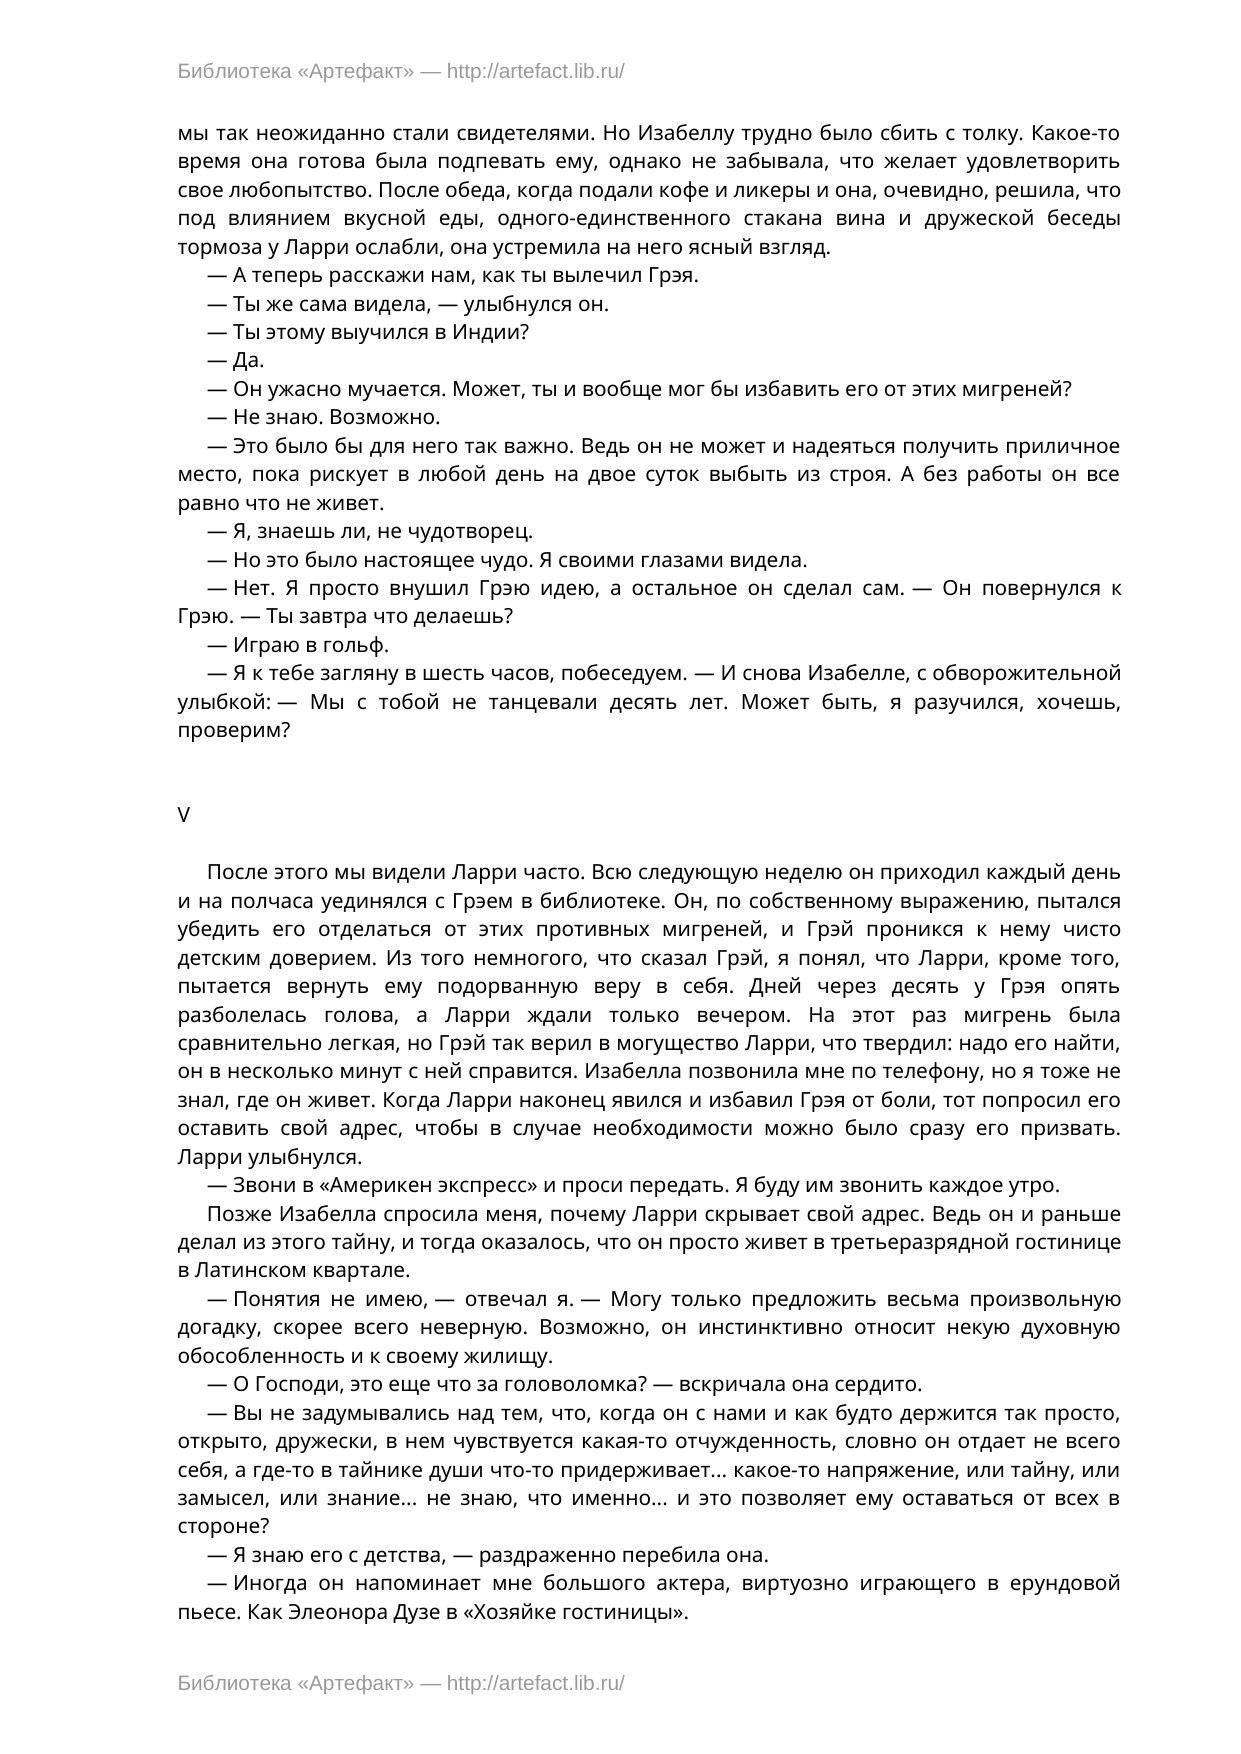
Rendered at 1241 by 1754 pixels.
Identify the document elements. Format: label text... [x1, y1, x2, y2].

text После этого мы видели Ларри часто. Всю следующую неделю он приходил каждый день и на полчаса уединялся с Грэем в библиотеке. Он, по собственному выражению, пытался убедить его отделаться от этих противных мигреней, и Грэй проникся к нему чисто детским доверием. Из того немногого, что сказал Грэй, я понял, что Ларри, кроме того, пытается вернуть ему подорванную веру в себя. Дней через десять у Грэя опять разболелась голова, а Ларри ждали только вечером. На этот раз мигрень была сравнительно легкая, но Грэй так верил в могущество Ларри, что твердил: надо его найти, он в несколько минут с ней справится. Изабелла позвонила мне по телефону, но я тоже не знал, где он живет. Когда Ларри наконец явился и избавил Грэя от боли, тот попросил его оставить свой адрес, чтобы в случае необходимости можно было сразу его призвать. Ларри улыбнулся. [177, 857, 1122, 1170]
text Позже Изабелла спросила меня, почему Ларри скрывает свой адрес. Ведь он и раньше делал из этого тайну, и тогда оказалось, что он просто живет в третьеразрядной гостинице в Латинском квартале. [177, 1199, 1122, 1284]
text — Да. [177, 346, 1122, 374]
text — Звони в «Америкен экспресс» и проси передать. Я буду им звонить каждое утро. [177, 1170, 1122, 1199]
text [177, 118, 1122, 260]
text — Но это было настоящее чудо. Я своими глазами видела. [177, 545, 1122, 573]
text — Я, знаешь ли, не чудотворец. [177, 516, 1122, 545]
text — Не знаю. Возможно. [177, 402, 1122, 431]
text — Ты же сама видела, — улыбнулся он. [177, 289, 1122, 317]
text — Понятия не имею, — отвечал я. — Могу только предложить весьма произвольную догадку, скорее всего неверную. Возможно, он инстинктивно относит некую духовную обособленность и к своему жилищу. [177, 1284, 1122, 1369]
text — Иногда он напоминает мне большого актера, виртуозно играющего в ерундовой пьесе. Как Элеонора Дузе в «Хозяйке гостиницы». [177, 1568, 1122, 1625]
text — Вы не задумывались над тем, что, когда он с нами и как будто держится так просто, открыто, дружески, в нем чувствуется какая-то отчужденность, словно он отдает не всего себя, а где-то в тайнике души что-то придерживает... какое-то напряжение, или тайну, или замысел, или знание... не знаю, что именно... и это позволяет ему оставаться от всех в стороне? [177, 1398, 1122, 1540]
text — Это было бы для него так важно. Ведь он не может и надеяться получить приличное место, пока рискует в любой день на двое суток выбыть из строя. А без работы он все равно что не живет. [177, 431, 1122, 516]
text — Играю в гольф. [177, 630, 1122, 658]
subtitle V [177, 801, 1122, 829]
text — А теперь расскажи нам, как ты вылечил Грэя. [177, 260, 1122, 289]
text — Ты этому выучился в Индии? [177, 317, 1122, 346]
text — Нет. Я просто внушил Грэю идею, а остальное он сделал сам. — Он повернулся к Грэю. — Ты завтра что делаешь? [177, 573, 1122, 630]
text — Он ужасно мучается. Может, ты и вообще мог бы избавить его от этих мигреней? [177, 374, 1122, 402]
text — Я знаю его с детства, — раздраженно перебила она. [177, 1540, 1122, 1568]
text — О Господи, это еще что за головоломка? — вскричала она сердито. [177, 1369, 1122, 1398]
text — Я к тебе загляну в шесть часов, побеседуем. — И снова Изабелле, с обворожительной улыбкой: — Мы с тобой не танцевали десять лет. Может быть, я разучился, хочешь, проверим? [177, 658, 1122, 744]
